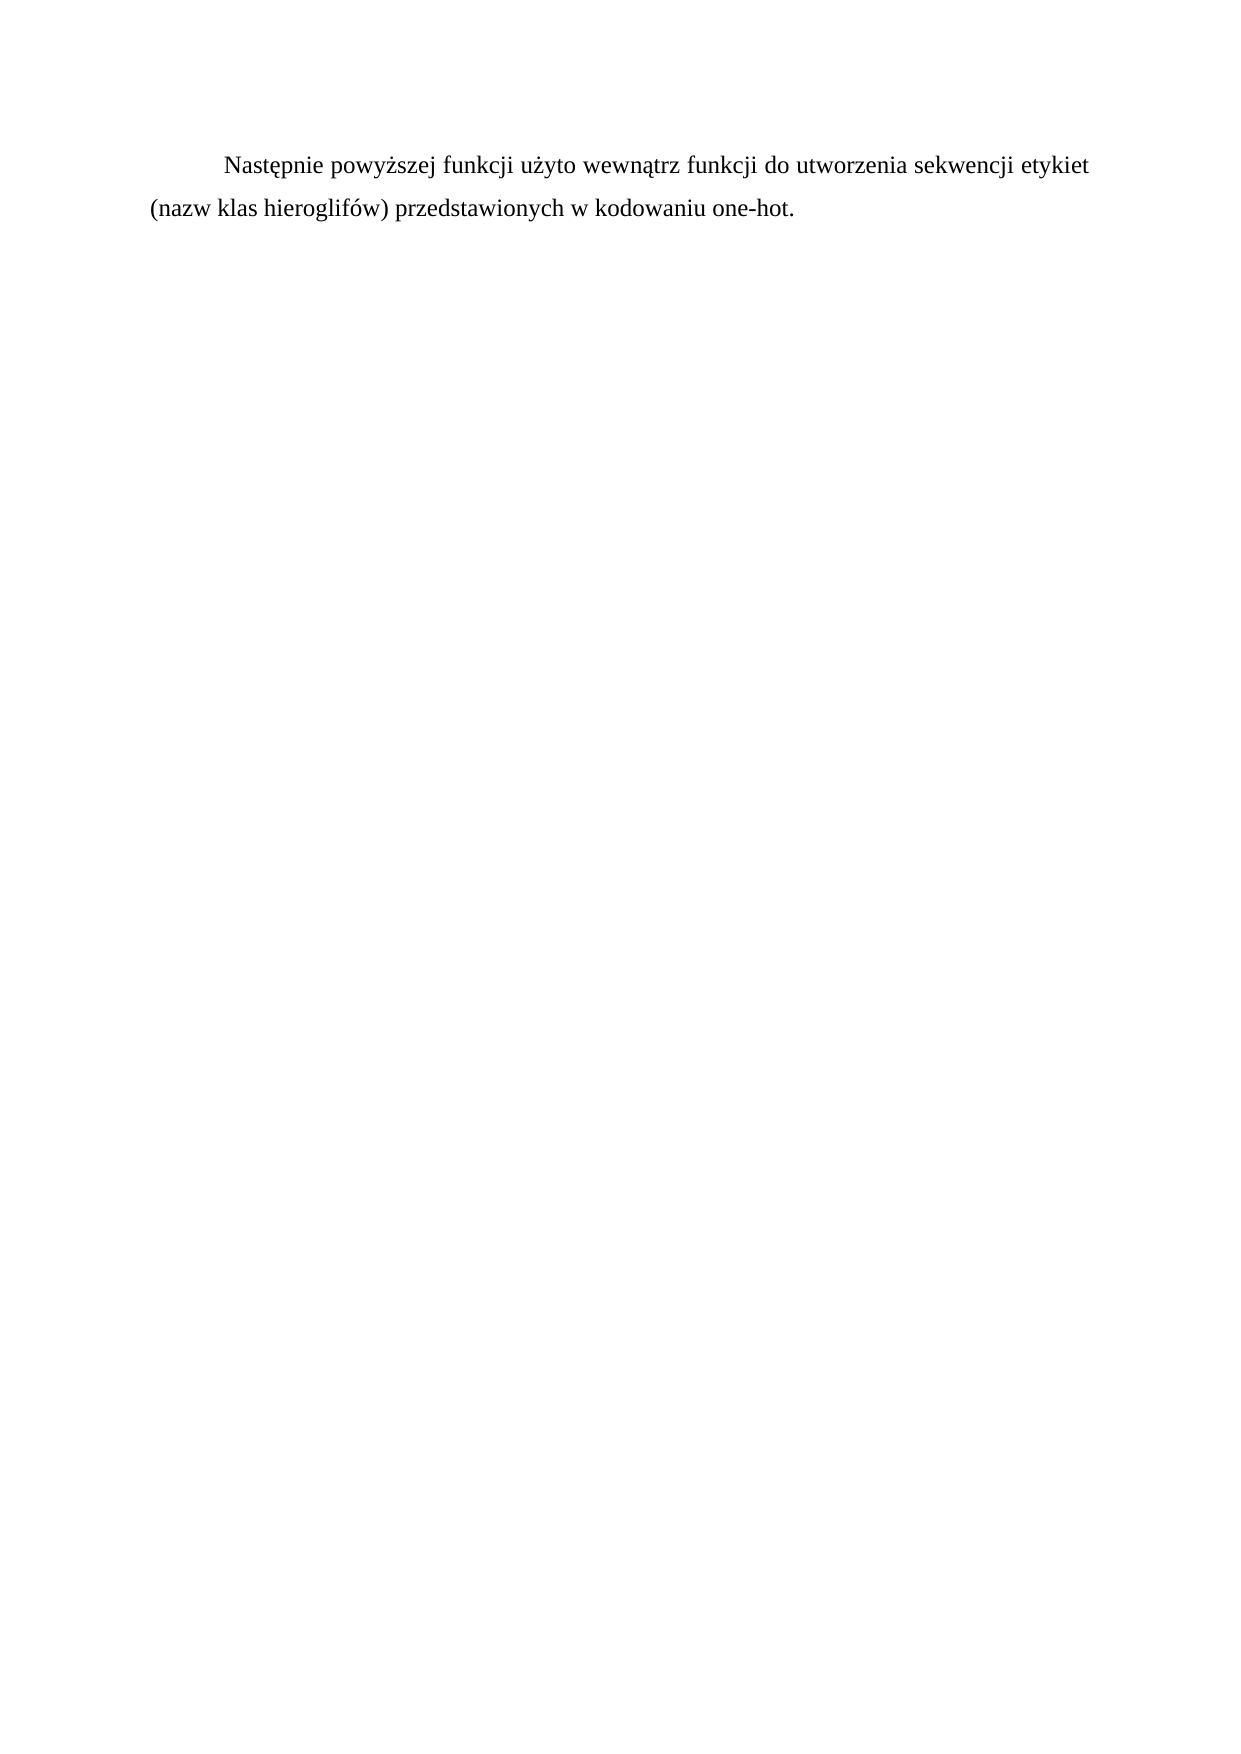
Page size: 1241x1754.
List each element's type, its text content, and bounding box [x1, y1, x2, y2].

text Następnie powyższej funkcji użyto wewnątrz funkcji do utworzenia sekwencji etykiet (nazw klas hieroglifów) przedstawionych w kodowaniu one-hot. [150, 150, 1090, 222]
